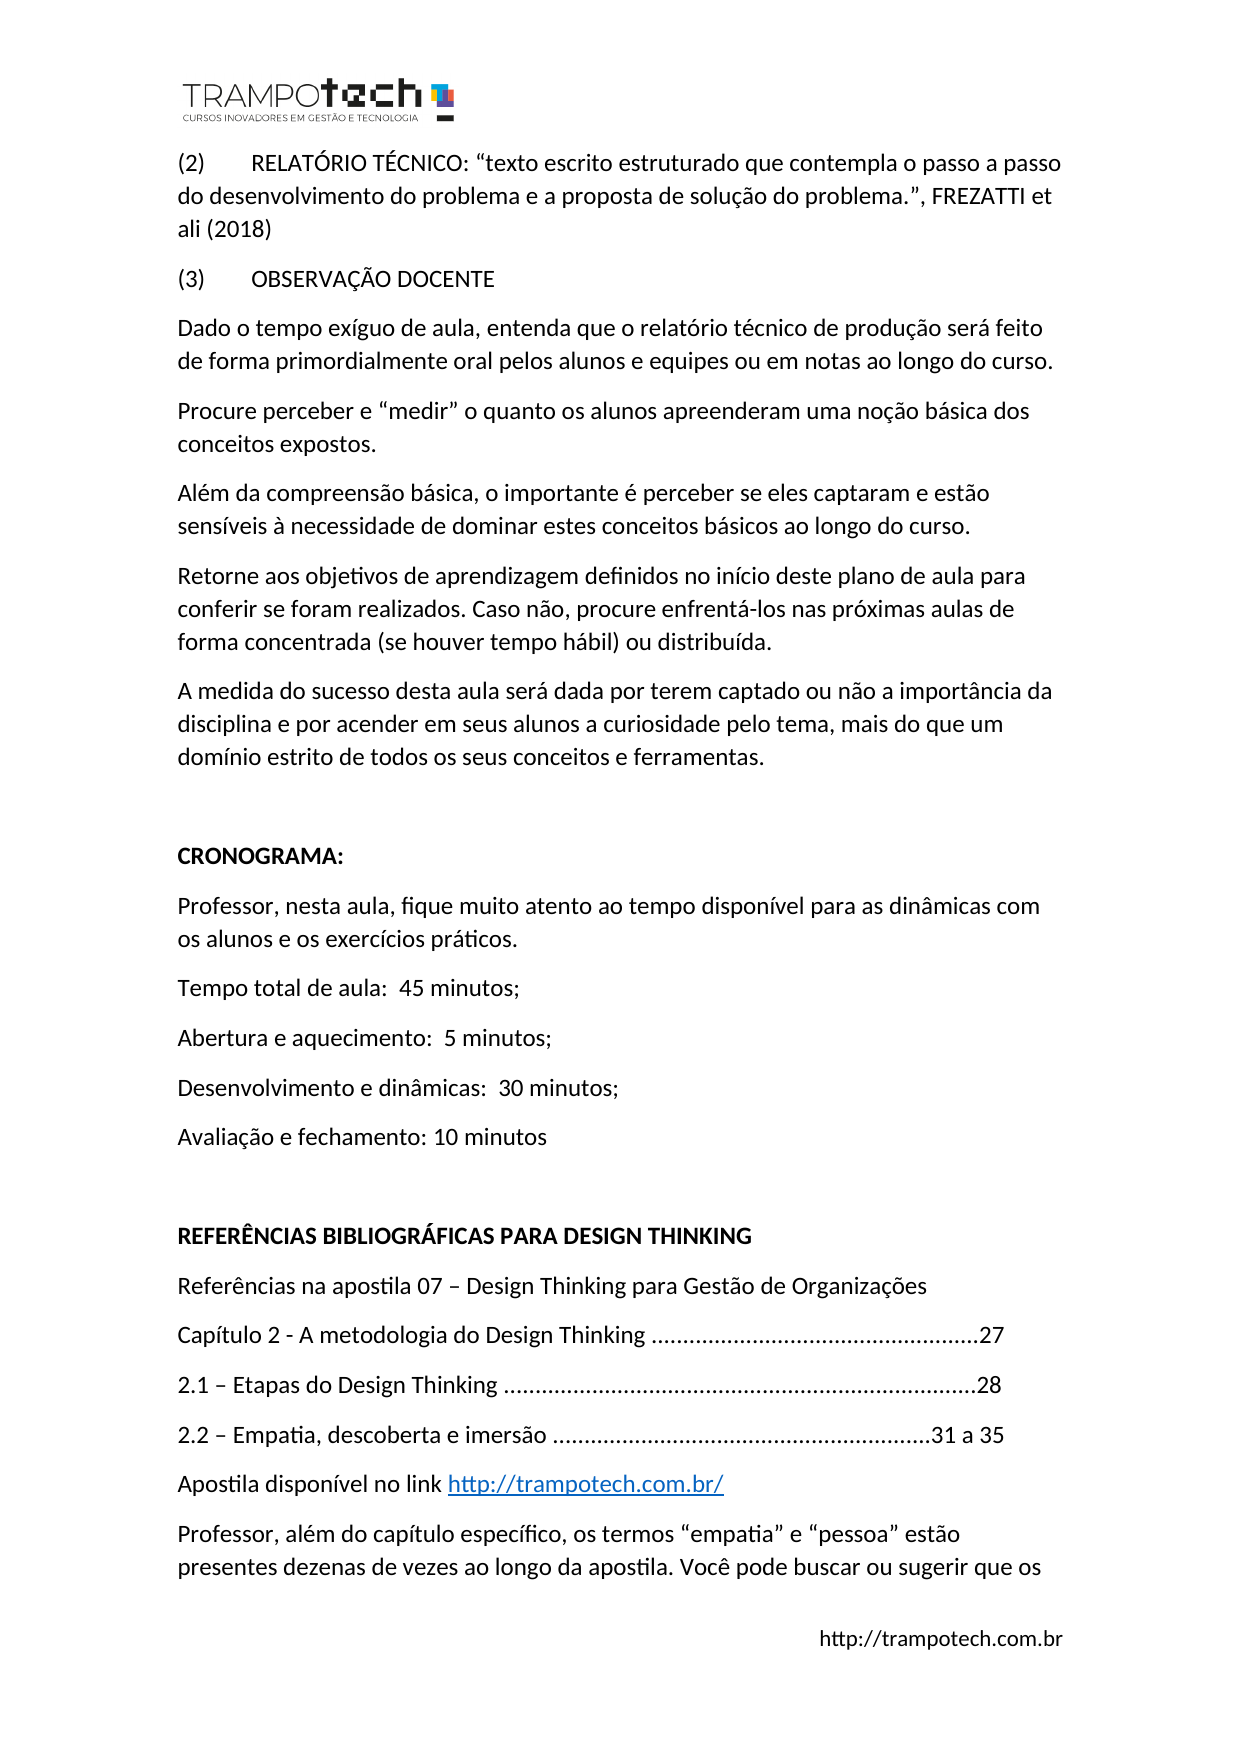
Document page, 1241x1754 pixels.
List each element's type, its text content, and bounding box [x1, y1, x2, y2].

text Desenvolvimento e dinâmicas: 30 minutos; [177, 1072, 1063, 1102]
text CRONOGRAMA: [177, 841, 1063, 871]
text Abertura e aquecimento: 5 minutos; [177, 1022, 1063, 1053]
text Procure perceber e “medir” o quanto os alunos apreenderam uma noção básica dos conceitos expostos. [177, 395, 1063, 458]
text (2) RELATÓRIO TÉCNICO: “texto escrito estruturado que contempla o passo a passo do desenvolvimento do problema e a proposta de solução do problema.”, FREZATTI et ali (2018) [177, 148, 1063, 244]
text Dado o tempo exíguo de aula, entenda que o relatório técnico de produção será feito de forma primordialmente oral pelos alunos e equipes ou em notas ao longo do curso. [177, 313, 1063, 376]
text Referências na apostila 07 – Design Thinking para Gestão de Organizações [177, 1270, 1063, 1301]
text 2.2 – Empatia, descoberta e imersão ............................................................31 a 35 [177, 1419, 1063, 1449]
text A medida do sucesso desta aula será dada por terem captado ou não a importância da disciplina e por acender em seus alunos a curiosidade pelo tema, mais do que um domínio estrito de todos os seus conceitos e ferramentas. [177, 676, 1063, 772]
text Avaliação e fechamento: 10 minutos [177, 1121, 1063, 1152]
picture [177, 73, 460, 128]
text REFERÊNCIAS BIBLIOGRÁFICAS PARA DESIGN THINKING [177, 1221, 1063, 1251]
text Tempo total de aula: 45 minutos; [177, 973, 1063, 1003]
text Além da compreensão básica, o importante é perceber se eles captaram e estão sensíveis à necessidade de dominar estes conceitos básicos ao longo do curso. [177, 478, 1063, 541]
text (3) OBSERVAÇÃO DOCENTE [177, 263, 1063, 293]
text Retorne aos objetivos de aprendizagem definidos no início deste plano de aula para conferir se foram realizados. Caso não, procure enfrentá-los nas próximas aulas de forma concentrada (se houver tempo hábil) ou distribuída. [177, 560, 1063, 656]
text Professor, nesta aula, fique muito atento ao tempo disponível para as dinâmicas com os alunos e os exercícios práticos. [177, 890, 1063, 953]
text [177, 1518, 1063, 1581]
text Capítulo 2 - A metodologia do Design Thinking ....................................................27 [177, 1320, 1063, 1350]
text 2.1 – Etapas do Design Thinking ...........................................................................28 [177, 1369, 1063, 1400]
text Apostila disponível no link http://trampotech.com.br/ [177, 1468, 1063, 1499]
